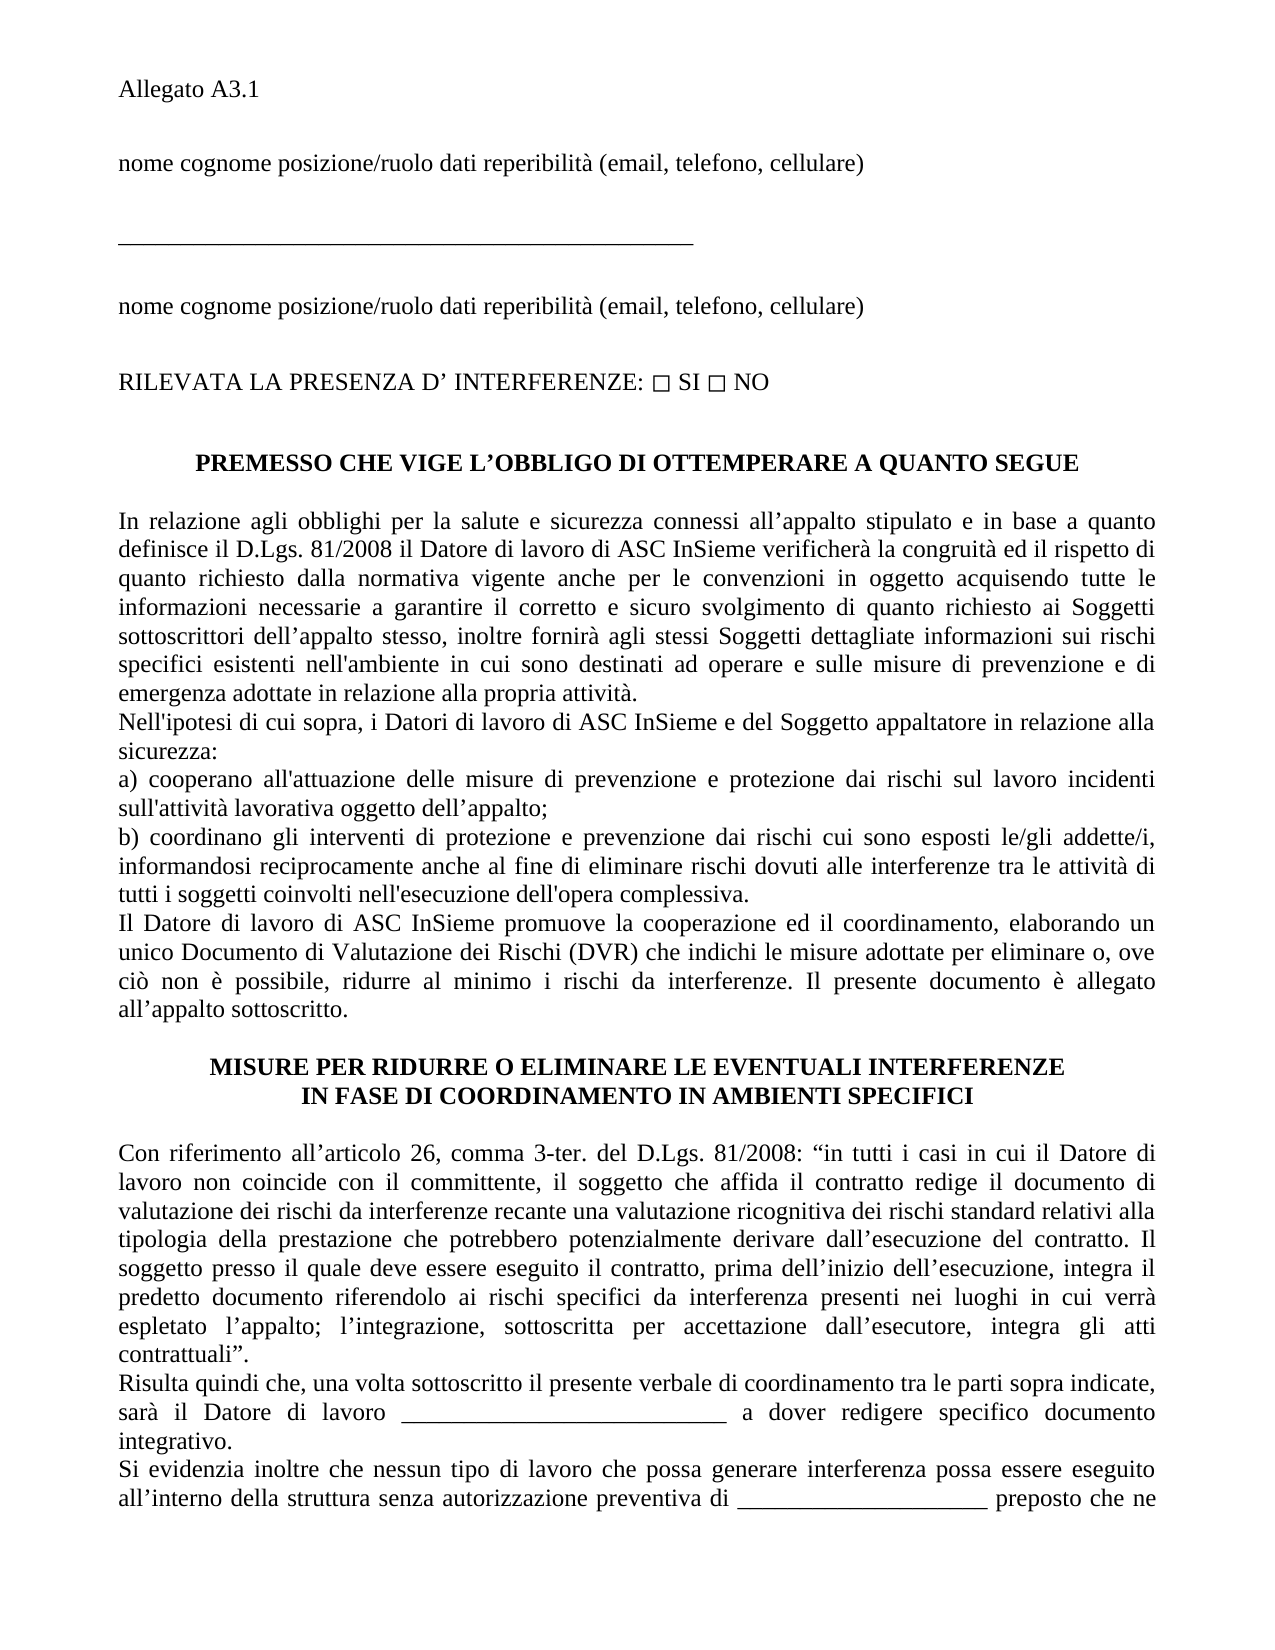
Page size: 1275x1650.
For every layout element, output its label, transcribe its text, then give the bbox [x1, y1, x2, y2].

text IN FASE DI COORDINAMENTO IN AMBIENTI SPECIFICI [118, 1081, 1157, 1109]
text RILEVATA LA PRESENZA D’ INTERFERENZE: ◻ SI ◻ NO [118, 363, 1157, 397]
text Il Datore di lavoro di ASC InSieme promuove la cooperazione ed il coordinamento, elaborando un unico Documento di Valutazione dei Rischi (DVR) che indichi le misure adottate per eliminare o, ove ciò non è possibile, ridurre al minimo i rischi da interferenze. Il presente documento è allegato all’appalto sottoscritto. [118, 908, 1157, 1023]
text PREMESSO CHE VIGE L’OBBLIGO DI OTTEMPERARE A QUANTO SEGUE [118, 448, 1157, 477]
text nome cognome posizione/ruolo dati reperibilità (email, telefono, cellulare) [118, 291, 1157, 320]
text b) coordinano gli interventi di protezione e prevenzione dai rischi cui sono esposti le/gli addette/i, informandosi reciprocamente anche al fine di eliminare rischi dovuti alle interferenze tra le attività di tutti i soggetti coinvolti nell'esecuzione dell'opera complessiva. [118, 822, 1157, 908]
text Risulta quindi che, una volta sottoscritto il presente verbale di coordinamento tra le parti sopra indicate, sarà il Datore di lavoro __________________________ a dover redigere specifico documento integrativo. [118, 1368, 1157, 1454]
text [118, 219, 1157, 248]
text In relazione agli obblighi per la salute e sicurezza connessi all’appalto stipulato e in base a quanto definisce il D.Lgs. 81/2008 il Datore di lavoro di ASC InSieme verificherà la congruità ed il rispetto di quanto richiesto dalla normativa vigente anche per le convenzioni in oggetto acquisendo tutte le informazioni necessarie a garantire il corretto e sicuro svolgimento di quanto richiesto ai Soggetti sottoscrittori dell’appalto stesso, inoltre fornirà agli stessi Soggetti dettagliate informazioni sui rischi specifici esistenti nell'ambiente in cui sono destinati ad operare e sulle misure di prevenzione e di emergenza adottate in relazione alla propria attività. [118, 506, 1157, 707]
text nome cognome posizione/ruolo dati reperibilità (email, telefono, cellulare) [118, 148, 1157, 176]
text MISURE PER RIDURRE O ELIMINARE LE EVENTUALI INTERFERENZE [118, 1052, 1157, 1081]
text a) cooperano all'attuazione delle misure di prevenzione e protezione dai rischi sul lavoro incidenti sull'attività lavorativa oggetto dell’appalto; [118, 764, 1157, 822]
text Con riferimento all’articolo 26, comma 3-ter. del D.Lgs. 81/2008: “in tutti i casi in cui il Datore di lavoro non coincide con il committente, il soggetto che affida il contratto redige il documento di valutazione dei rischi da interferenze recante una valutazione ricognitiva dei rischi standard relativi alla tipologia della prestazione che potrebbero potenzialmente derivare dall’esecuzione del contratto. Il soggetto presso il quale deve essere eseguito il contratto, prima dell’inizio dell’esecuzione, integra il predetto documento riferendolo ai rischi specifici da interferenza presenti nei luoghi in cui verrà espletato l’appalto; l’integrazione, sottoscritta per accettazione dall’esecutore, integra gli atti contrattuali”. [118, 1138, 1157, 1368]
text Nell'ipotesi di cui sopra, i Datori di lavoro di ASC InSieme e del Soggetto appaltatore in relazione alla sicurezza: [118, 707, 1157, 764]
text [118, 1454, 1157, 1512]
